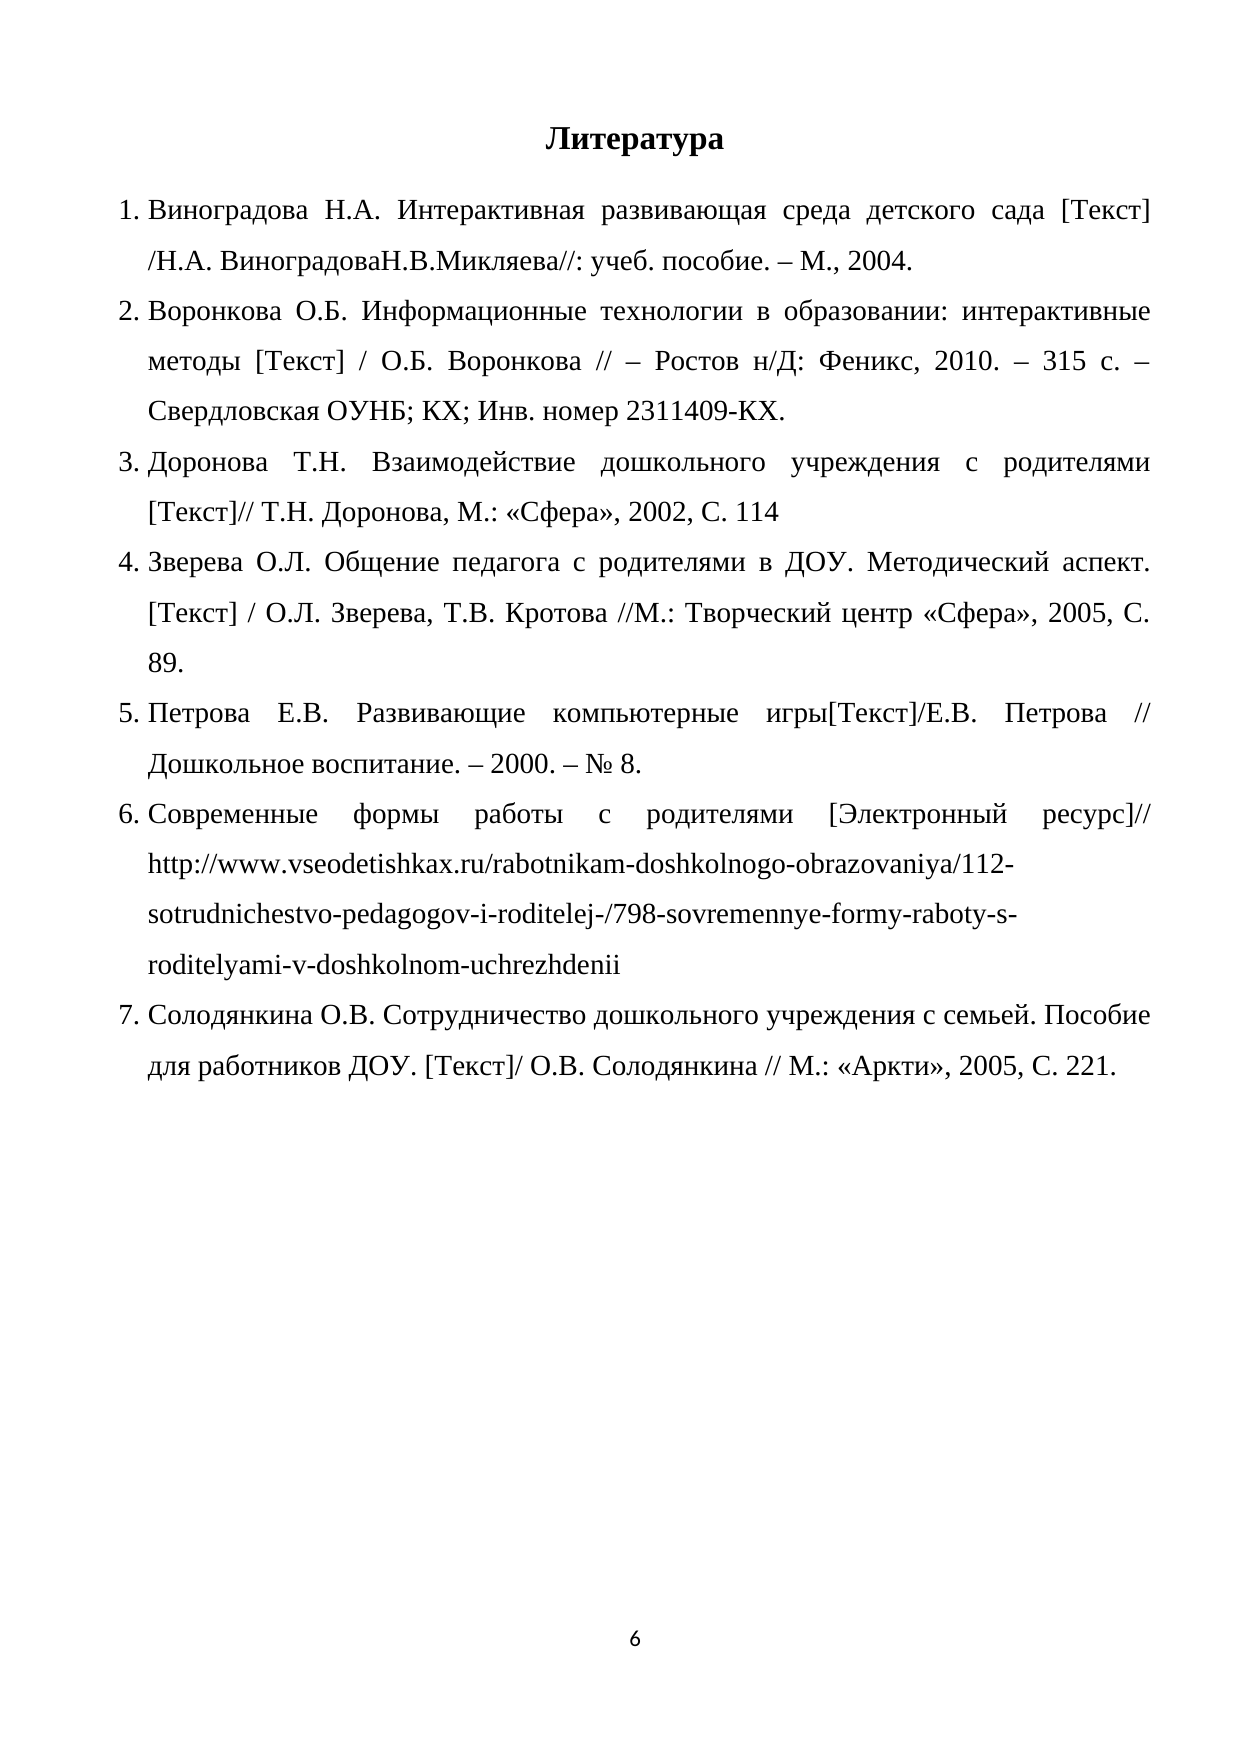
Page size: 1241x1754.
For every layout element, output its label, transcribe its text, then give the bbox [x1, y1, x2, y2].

list Виноградова Н.А. Интерактивная развивающая среда детского сада [Текст] /Н.А. ВиноградоваН.В.Микляева//: учеб. пособие. – М., 2004. [118, 192, 1152, 276]
list Солодянкина О.В. Сотрудничество дошкольного учреждения с семьей. Пособие для работников ДОУ. [Текст]/ О.В. Солодянкина // М.: «Аркти», 2005, С. 221. [118, 997, 1152, 1081]
list Современные формы работы с родителями [Электронный ресурс]// http://www.vseodetishkax.ru/rabotnikam-doshkolnogo-obrazovaniya/112-sotrudnichestvo-pedagogov-i-roditelej-/798-sovremennye-formy-raboty-s-roditelyami-v-doshkolnom-uchrezhdenii [118, 796, 1152, 981]
list Зверева О.Л. Общение педагога с родителями в ДОУ. Методический аспект. [Текст] / О.Л. Зверева, Т.В. Кротова //М.: Творческий центр «Сфера», 2005, С. 89. [118, 544, 1152, 679]
list Петрова Е.В. Развивающие компьютерные игры[Текст]/Е.В. Петрова // Дошкольное воспитание. – 2000. – № 8. [118, 695, 1152, 779]
list Доронова Т.Н. Взаимодействие дошкольного учреждения с родителями [Текст]// Т.Н. Доронова, М.: «Сфера», 2002, С. 114 [118, 444, 1152, 528]
text Литература [118, 118, 1152, 156]
list Воронкова О.Б. Информационные технологии в образовании: интерактивные методы [Текст] / О.Б. Воронкова // – Ростов н/Д: Феникс, 2010. – 315 с. – Свердловская ОУНБ; КХ; Инв. номер 2311409-КХ. [118, 293, 1152, 427]
